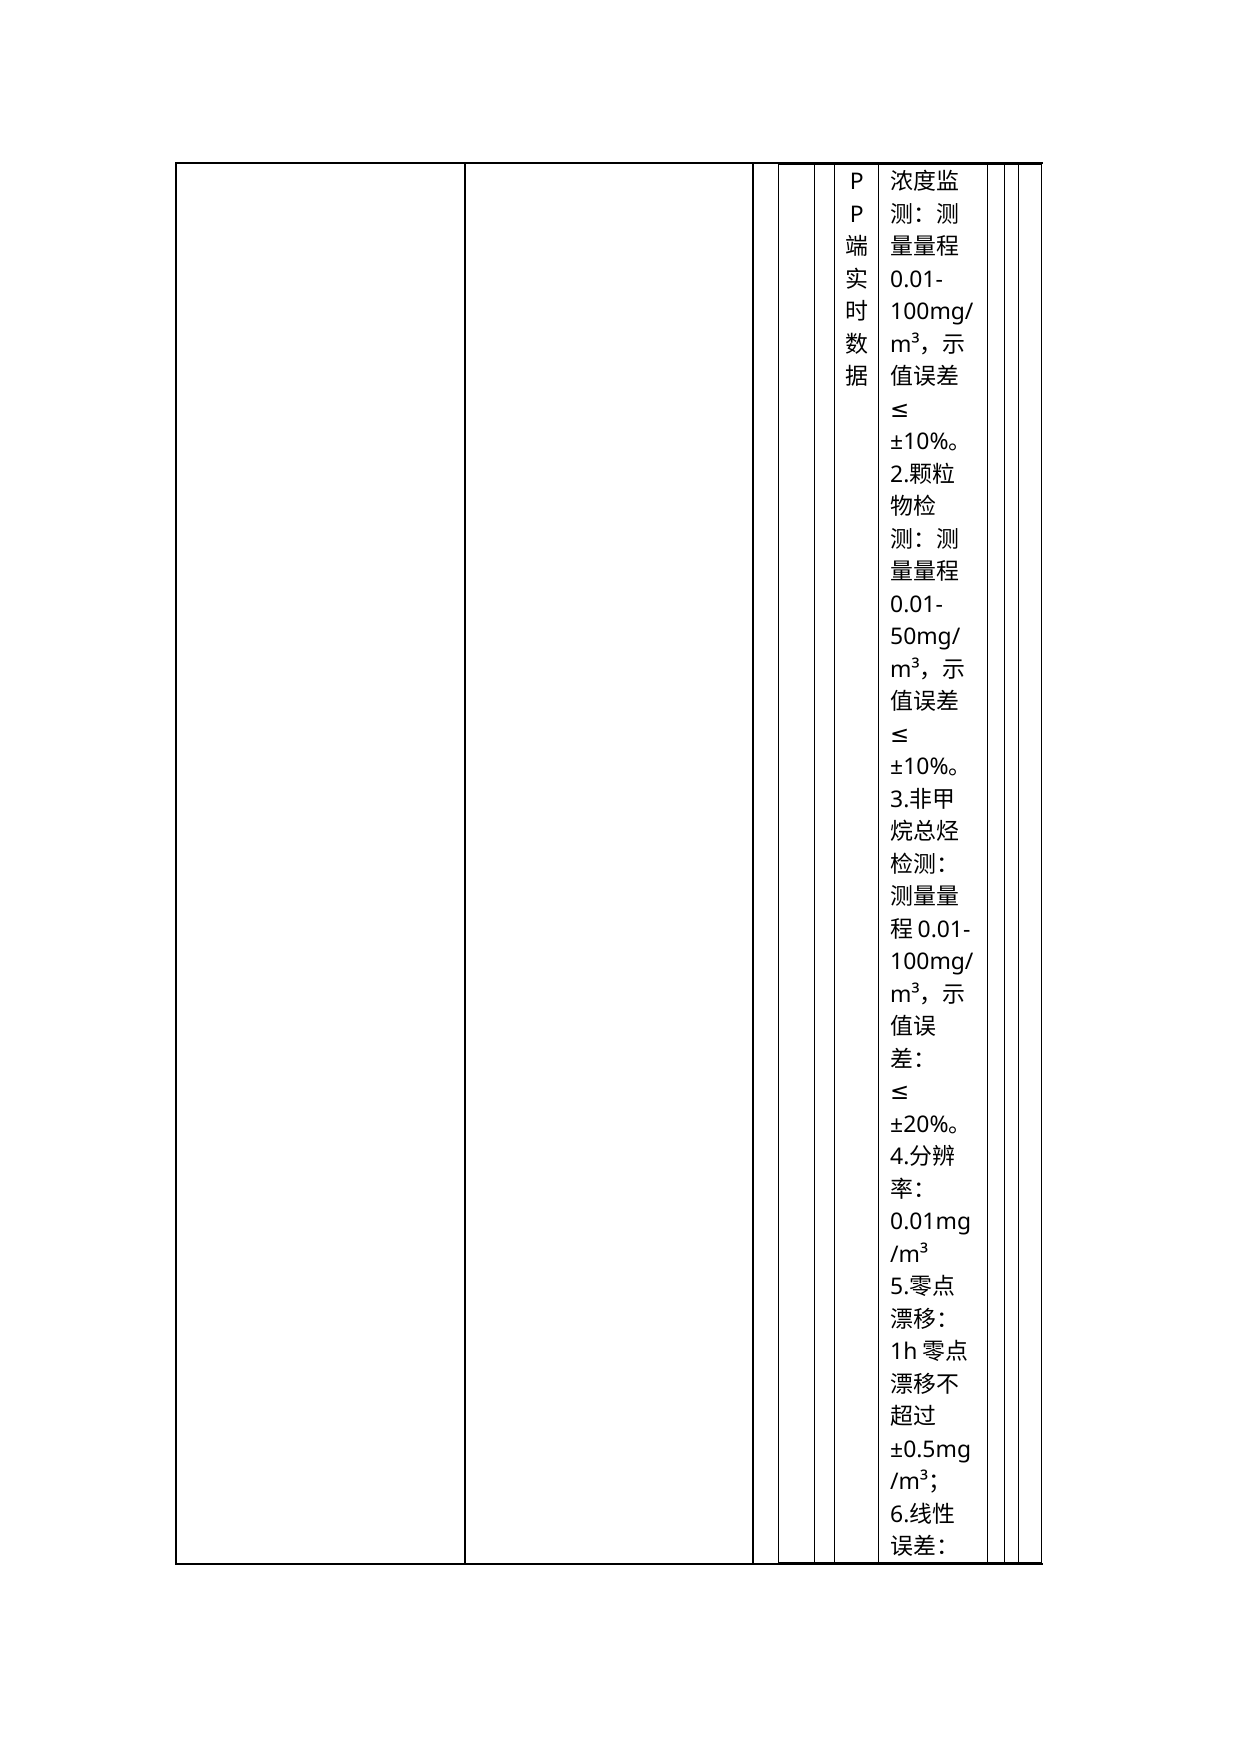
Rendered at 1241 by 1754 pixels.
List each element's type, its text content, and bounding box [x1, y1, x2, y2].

table_cell 1 [177, 164, 464, 1563]
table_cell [779, 165, 814, 1562]
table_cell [815, 165, 834, 1562]
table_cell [754, 164, 778, 1563]
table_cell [1005, 165, 1018, 1562]
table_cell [835, 165, 878, 1562]
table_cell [988, 165, 1004, 1562]
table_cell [1019, 165, 1041, 1562]
table_cell [466, 164, 752, 1563]
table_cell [879, 165, 987, 1562]
